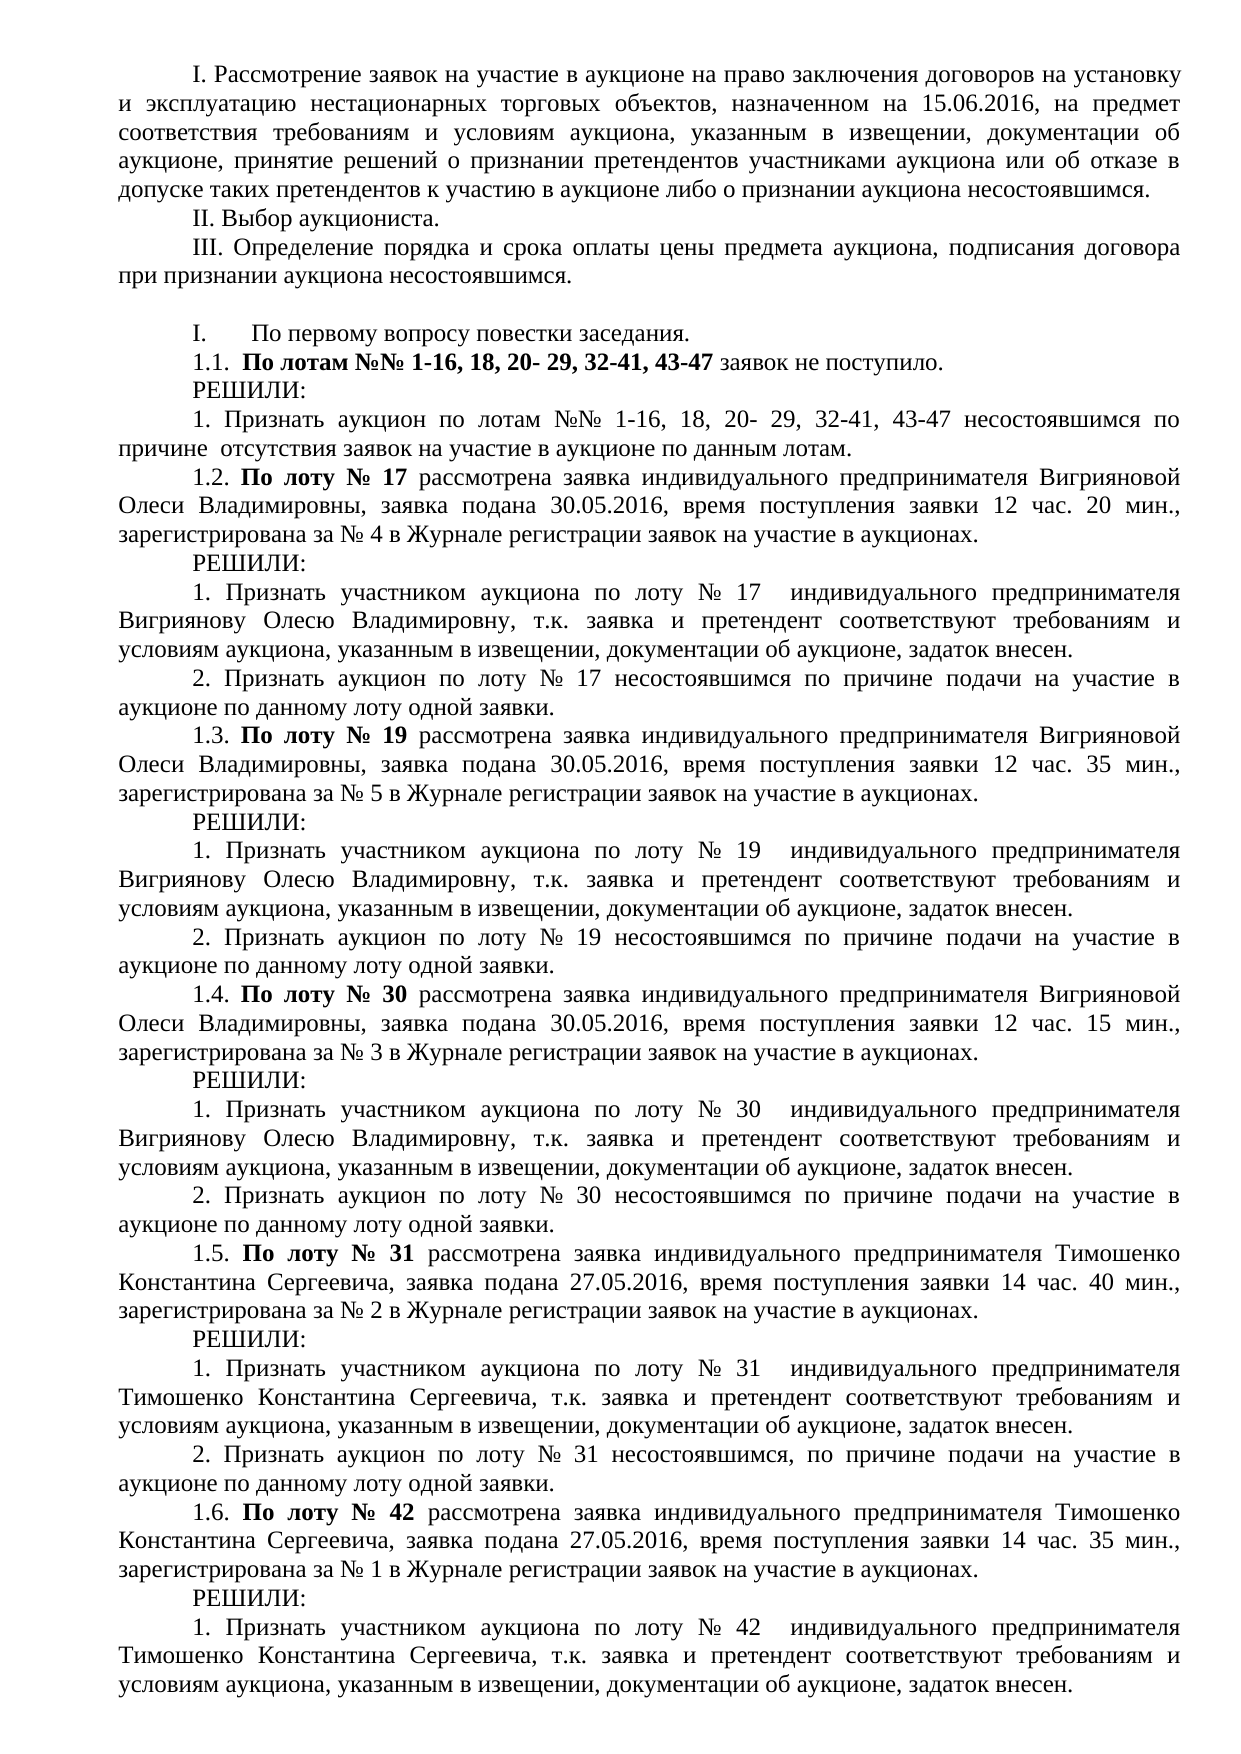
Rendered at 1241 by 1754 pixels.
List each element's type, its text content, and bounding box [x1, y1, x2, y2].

list По первому вопросу повестки заседания. [118, 318, 1181, 347]
text 1.1. По лотам №№ 1-16, 18, 20- 29, 32-41, 43-47 заявок не поступило. [118, 347, 1181, 375]
text 1. Признать участником аукциона по лоту № 31 индивидуального предпринимателя Тимошенко Константина Сергеевича, т.к. заявка и претендент соответствуют требованиям и условиям аукциона, указанным в извещении, документации об аукционе, задаток внесен. [118, 1353, 1181, 1439]
text 2. Признать аукцион по лоту № 31 несостоявшимся, по причине подачи на участие в аукционе по данному лоту одной заявки. [118, 1439, 1181, 1497]
text РЕШИЛИ: [118, 548, 1181, 577]
text 1. Признать аукцион по лотам №№ 1-16, 18, 20- 29, 32-41, 43-47 несостоявшимся по причине отсутствия заявок на участие в аукционе по данным лотам. [118, 404, 1181, 462]
text 1.6. По лоту № 42 рассмотрена заявка индивидуального предпринимателя Тимошенко Константина Сергеевича, заявка подана 27.05.2016, время поступления заявки 14 час. 35 мин., зарегистрирована за № 1 в Журнале регистрации заявок на участие в аукционах. [118, 1497, 1181, 1583]
text 1. Признать участником аукциона по лоту № 19 индивидуального предпринимателя Вигриянову Олесю Владимировну, т.к. заявка и претендент соответствуют требованиям и условиям аукциона, указанным в извещении, документации об аукционе, задаток внесен. [118, 835, 1181, 922]
text 1.2. По лоту № 17 рассмотрена заявка индивидуального предпринимателя Вигрияновой Олеси Владимировны, заявка подана 30.05.2016, время поступления заявки 12 час. 20 мин., зарегистрирована за № 4 в Журнале регистрации заявок на участие в аукционах. [118, 462, 1181, 548]
text 1.3. По лоту № 19 рассмотрена заявка индивидуального предпринимателя Вигрияновой Олеси Владимировны, заявка подана 30.05.2016, время поступления заявки 12 час. 35 мин., зарегистрирована за № 5 в Журнале регистрации заявок на участие в аукционах. [118, 720, 1181, 807]
text РЕШИЛИ: [118, 1324, 1181, 1353]
text I. Рассмотрение заявок на участие в аукционе на право заключения договоров на установку и эксплуатацию нестационарных торговых объектов, назначенном на 15.06.2016, на предмет соответствия требованиям и условиям аукциона, указанным в извещении, документации об аукционе, принятие решений о признании претендентов участниками аукциона или об отказе в допуске таких претендентов к участию в аукционе либо о признании аукциона несостоявшимся. [118, 59, 1181, 203]
text РЕШИЛИ: [118, 375, 1181, 404]
text 2. Признать аукцион по лоту № 30 несостоявшимся по причине подачи на участие в аукционе по данному лоту одной заявки. [118, 1180, 1181, 1238]
text 1. Признать участником аукциона по лоту № 30 индивидуального предпринимателя Вигриянову Олесю Владимировну, т.к. заявка и претендент соответствуют требованиям и условиям аукциона, указанным в извещении, документации об аукционе, задаток внесен. [118, 1094, 1181, 1180]
text РЕШИЛИ: [118, 1065, 1181, 1094]
text III. Определение порядка и срока оплаты цены предмета аукциона, подписания договора при признании аукциона несостоявшимся. [118, 232, 1181, 289]
text 2. Признать аукцион по лоту № 19 несостоявшимся по причине подачи на участие в аукционе по данному лоту одной заявки. [118, 922, 1181, 979]
text РЕШИЛИ: [118, 1583, 1181, 1612]
text II. Выбор аукциониста. [118, 203, 1181, 232]
text 1.5. По лоту № 31 рассмотрена заявка индивидуального предпринимателя Тимошенко Константина Сергеевича, заявка подана 27.05.2016, время поступления заявки 14 час. 40 мин., зарегистрирована за № 2 в Журнале регистрации заявок на участие в аукционах. [118, 1238, 1181, 1324]
text 1.4. По лоту № 30 рассмотрена заявка индивидуального предпринимателя Вигрияновой Олеси Владимировны, заявка подана 30.05.2016, время поступления заявки 12 час. 15 мин., зарегистрирована за № 3 в Журнале регистрации заявок на участие в аукционах. [118, 979, 1181, 1065]
text 1. Признать участником аукциона по лоту № 17 индивидуального предпринимателя Вигриянову Олесю Владимировну, т.к. заявка и претендент соответствуют требованиям и условиям аукциона, указанным в извещении, документации об аукционе, задаток внесен. [118, 577, 1181, 663]
text 1. Признать участником аукциона по лоту № 42 индивидуального предпринимателя Тимошенко Константина Сергеевича, т.к. заявка и претендент соответствуют требованиям и условиям аукциона, указанным в извещении, документации об аукционе, задаток внесен. [118, 1612, 1181, 1698]
text 2. Признать аукцион по лоту № 17 несостоявшимся по причине подачи на участие в аукционе по данному лоту одной заявки. [118, 663, 1181, 720]
text РЕШИЛИ: [118, 807, 1181, 835]
